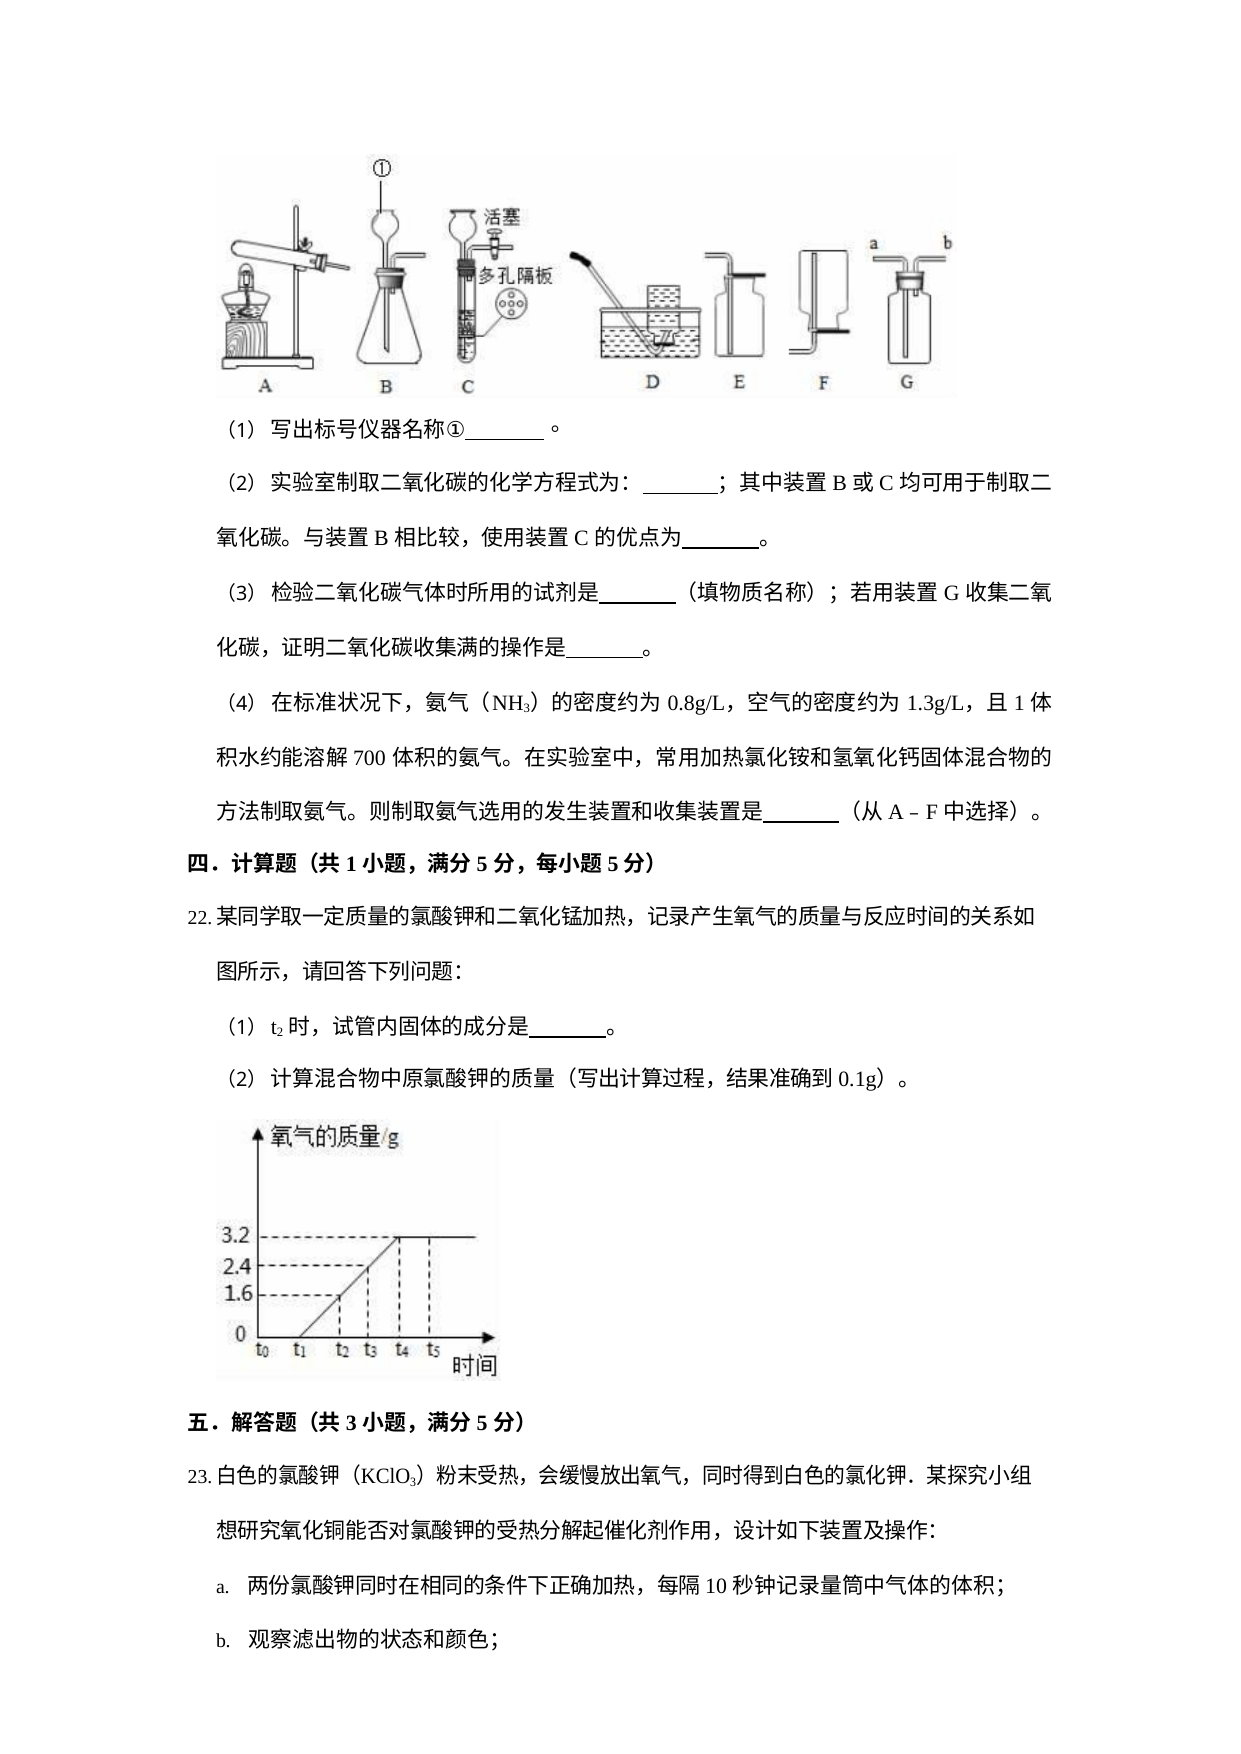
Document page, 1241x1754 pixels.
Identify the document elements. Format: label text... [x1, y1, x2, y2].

list 观察滤出物的状态和颜色； [216, 1622, 1155, 1654]
subtitle 四．计算题（共 1 小题，满分 5 分，每小题 5 分） [187, 849, 1155, 877]
list 在标准状况下，氨气（NH3）的密度约为 0.8g/L，空气的密度约为 1.3g/L，且 1 体积水约能溶解 700 体积的氨气。在实验室中，常用加热氯化铵和氢氧化钙固体混合物的方法制取氨气。则制取氨气选用的发生装置和收集装置是 （从 A﹣F 中选择）。 [216, 685, 1053, 826]
list 两份氯酸钾同时在相同的条件下正确加热，每隔 10 秒钟记录量筒中气体的体积； [216, 1568, 1155, 1600]
picture [216, 1119, 501, 1381]
list 白色的氯酸钾（KClO3）粉末受热，会缓慢放出氧气，同时得到白色的氯化钾．某探究小组想研究氧化铜能否对氯酸钾的受热分解起催化剂作用，设计如下装置及操作： [187, 1458, 1053, 1545]
list 写出标号仪器名称① 。 [216, 413, 1155, 443]
subtitle 五．解答题（共 3 小题，满分 5 分） [187, 1405, 1155, 1436]
list 检验二氧化碳气体时所用的试剂是 （填物质名称）；若用装置 G 收集二氧化碳，证明二氧化碳收集满的操作是 。 [216, 575, 1053, 661]
list 计算混合物中原氯酸钾的质量（写出计算过程，结果准确到 0.1g）。 [216, 1061, 1155, 1093]
picture [216, 154, 957, 398]
list t2 时，试管内固体的成分是 。 [216, 1009, 1155, 1041]
list 实验室制取二氧化碳的化学方程式为： ；其中装置 B 或 C 均可用于制取二氧化碳。与装置 B 相比较，使用装置 C 的优点为 。 [216, 465, 1053, 552]
list 某同学取一定质量的氯酸钾和二氧化锰加热，记录产生氧气的质量与反应时间的关系如图所示，请回答下列问题： [187, 899, 1053, 986]
